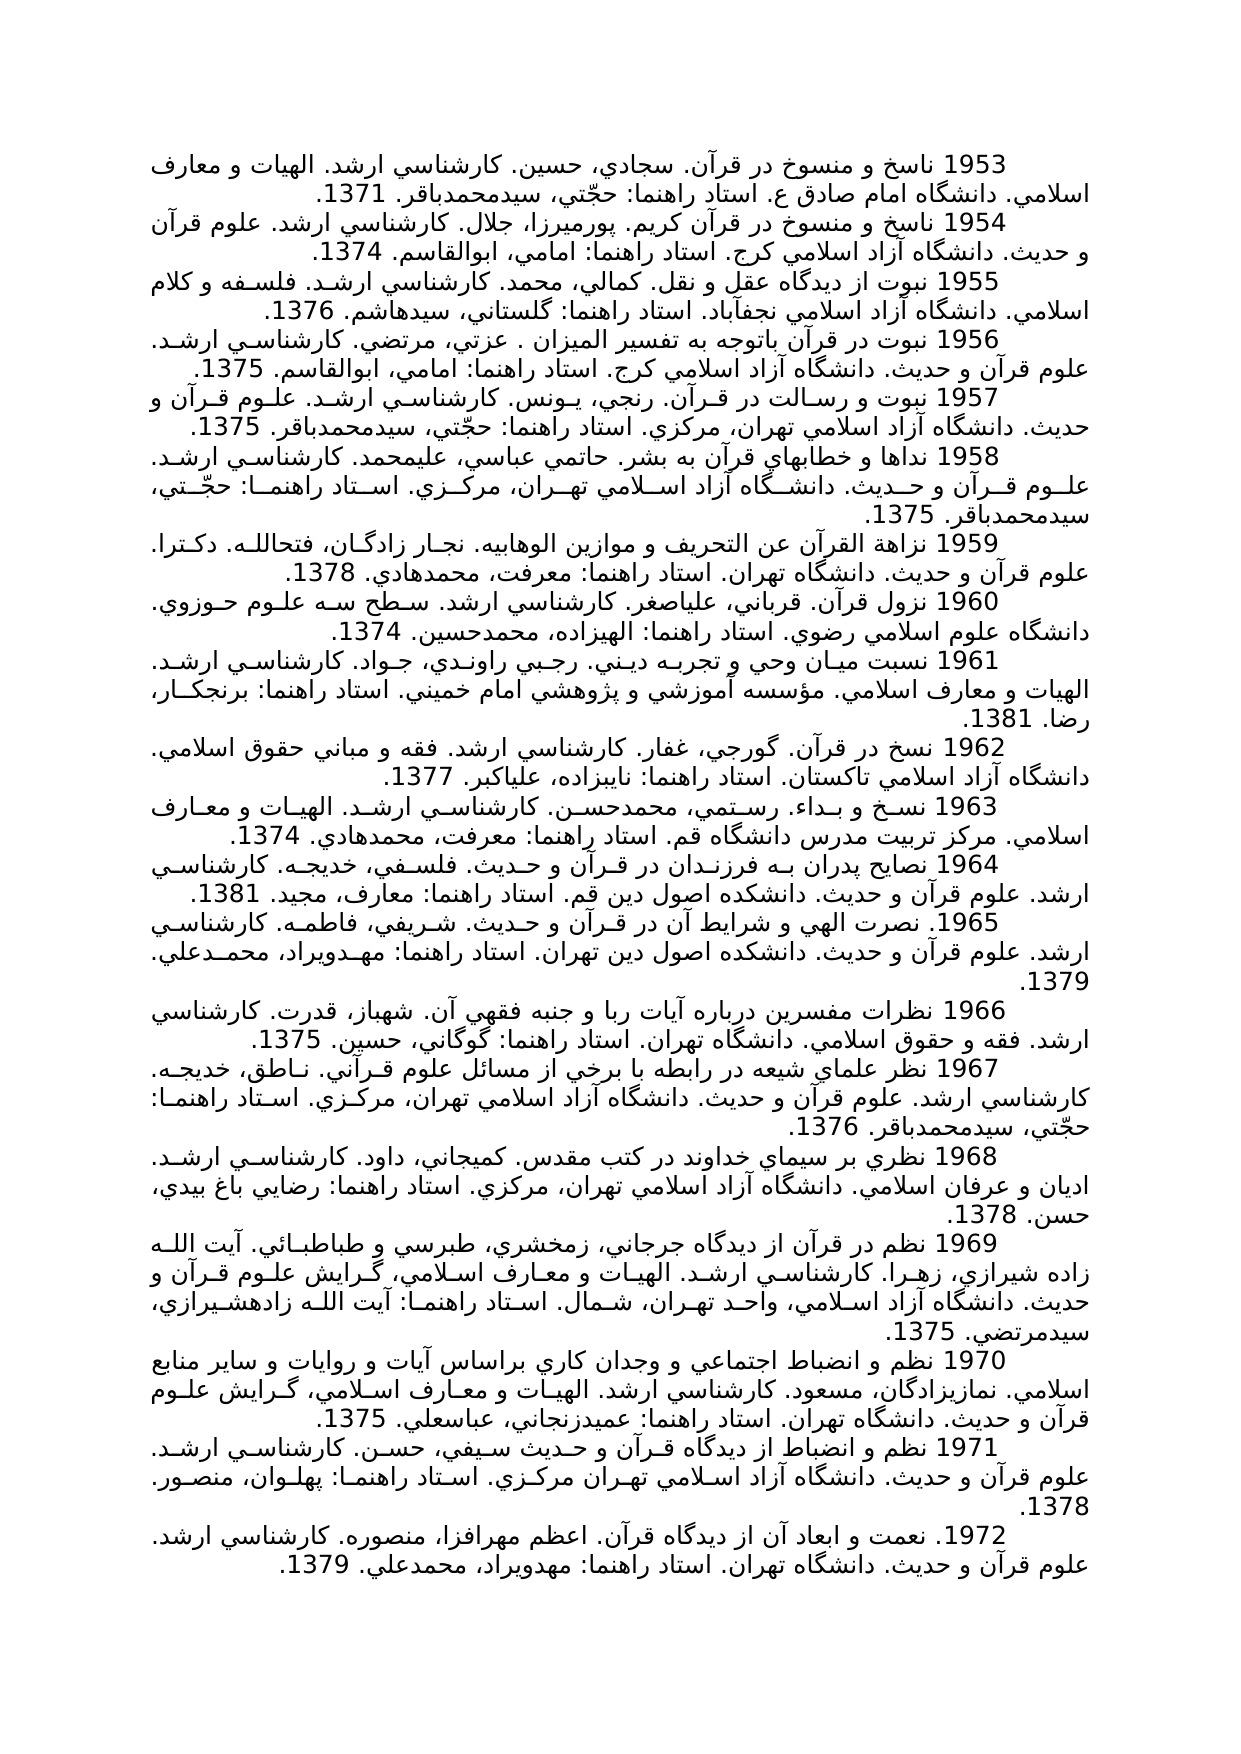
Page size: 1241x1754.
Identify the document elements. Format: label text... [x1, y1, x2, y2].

text 1964 نصايح پدران به فرزندان در قرآن و حديث. فلسفي، خديجه. كارشناسي ارشد. علوم قرآن و حديث. دانشكده اصول دين قم. استاد راهنما: معارف، مجيد. 1381. [150, 850, 1090, 908]
text 1972. نعمت و ابعاد آن از ديدگاه قرآن. اعظم مهرافزا، منصوره. كارشناسي ارشد. علوم قرآن و حديث. دانشگاه تهران. استاد راهنما: مهدوي‏راد، محمدعلي. 1379. [150, 1521, 1090, 1579]
text 1971 نظم و انضباط از ديدگاه قرآن و حديث سيفي، حسن. كارشناسي ارشد. علوم قرآن و حديث. دانشگاه آزاد اسلامي تهران مركزي. استاد راهنما: پهلوان، منصور. 1378. [150, 1433, 1090, 1521]
text 1970 نظم و انضباط اجتماعي و وجدان كاري براساس آيات و روايات و ساير منابع اسلامي. نمازي‏زادگان، مسعود. كارشناسي ارشد. الهيات و معارف اسلامي، گرايش علوم قرآن و حديث. دانشگاه تهران. استاد راهنما: عميدزنجاني، عباسعلي. 1375. [150, 1346, 1090, 1433]
text 1965. نصرت الهي و شرايط آن در قرآن و حديث. شريفي، فاطمه. كارشناسي ارشد. علوم قرآن و حديث. دانشكده اصول دين تهران. استاد راهنما: مهدوي‏راد، محمدعلي. 1379. [150, 908, 1090, 996]
text 1962 نسخ در قرآن. گورجي، غفار. كارشناسي ارشد. فقه و مباني حقوق اسلامي. دانشگاه آزاد اسلامي تاكستان. استاد راهنما: نايب‏زاده، علي‏اكبر. 1377. [150, 733, 1090, 792]
text 1957 نبوت و رسالت در قرآن. رنجي، يونس. كارشناسي ارشد. علوم قرآن و حديث. دانشگاه آزاد اسلامي تهران، مركزي. استاد راهنما: حجّتي، سيدمحمدباقر. 1375. [150, 383, 1090, 442]
text 1959 نزاهة القرآن عن التحريف و موازين الوهابيه. نجار زادگان، فتح‏الله. دكترا. علوم قرآن و حديث. دانشگاه تهران. استاد راهنما: معرفت، محمدهادي. 1378. [150, 529, 1090, 587]
text 1969 نظم در قرآن از ديدگاه جرجاني، زمخشري، طبرسي و طباطبائي. آيت الله زاده شيرازي، زهرا. كارشناسي ارشد. الهيات و معارف اسلامي، گرايش علوم قرآن و حديث. دانشگاه آزاد اسلامي، واحد تهران، شمال. استاد راهنما: آيت الله زاده‏شيرازي، سيدمرتضي. 1375. [150, 1229, 1090, 1346]
text 1958 نداها و خطابهاي قرآن به بشر. حاتمي عباسي، علي‏محمد. كارشناسي ارشد. علوم قرآن و حديث. دانشگاه آزاد اسلامي تهران، مركزي. استاد راهنما: حجّتي، سيدمحمدباقر. 1375. [150, 442, 1090, 529]
text 1954 ناسخ و منسوخ در قرآن كريم. پورميرزا، جلال. كارشناسي ارشد. علوم قرآن و حديث. دانشگاه آزاد اسلامي كرج. استاد راهنما: امامي، ابوالقاسم. 1374. [150, 208, 1090, 267]
text 1953 ناسخ و منسوخ در قرآن. سجادي، حسين. كارشناسي ارشد. الهيات و معارف اسلامي. دانشگاه امام صادق ع. استاد راهنما: حجّتي، سيدمحمدباقر. 1371. [150, 150, 1090, 208]
text 1961 نسبت ميان وحي و تجربه ديني. رجبي راوندي، جواد. كارشناسي ارشد. الهيات و معارف اسلامي. مؤسسه آموزشي و پژوهشي امام خميني. استاد راهنما: برنجكار، رضا. 1381. [150, 646, 1090, 733]
text 1956 نبوت در قرآن باتوجه به تفسير الميزان . عزتي، مرتضي. كارشناسي ارشد. علوم قرآن و حديث. دانشگاه آزاد اسلامي كرج. استاد راهنما: امامي، ابوالقاسم. 1375. [150, 325, 1090, 383]
text 1963 نسخ و بداء. رستمي، محمدحسن. كارشناسي ارشد. الهيات و معارف اسلامي. مركز تربيت مدرس دانشگاه قم. استاد راهنما: معرفت، محمدهادي. 1374. [150, 792, 1090, 850]
text 1967 نظر علماي شيعه در رابطه با برخي از مسائل علوم قرآني. ناطق، خديجه. كارشناسي ارشد. علوم قرآن و حديث. دانشگاه آزاد اسلامي تهران، مركزي. استاد راهنما: حجّتي، سيدمحمدباقر. 1376. [150, 1054, 1090, 1142]
text 1955 نبوت از ديدگاه عقل و نقل. كمالي، محمد. كارشناسي ارشد. فلسفه و كلام اسلامي. دانشگاه آزاد اسلامي نجف‏آباد. استاد راهنما: گلستاني، سيدهاشم. 1376. [150, 267, 1090, 325]
text 1960 نزول قرآن. قرباني، علي‏اصغر. كارشناسي ارشد. سطح سه علوم حوزوي. دانشگاه علوم اسلامي رضوي. استاد راهنما: الهي‏زاده، محمدحسين. 1374. [150, 587, 1090, 646]
text 1966 نظرات مفسرين درباره آيات ربا و جنبه فقهي آن. شهباز، قدرت. كارشناسي ارشد. فقه و حقوق اسلامي. دانشگاه تهران. استاد راهنما: گوگاني، حسين. 1375. [150, 996, 1090, 1054]
text 1968 نظري بر سيماي خداوند در كتب مقدس. كميجاني، داود. كارشناسي ارشد. اديان و عرفان اسلامي. دانشگاه آزاد اسلامي تهران، مركزي. استاد راهنما: رضايي باغ بيدي، حسن. 1378. [150, 1142, 1090, 1229]
